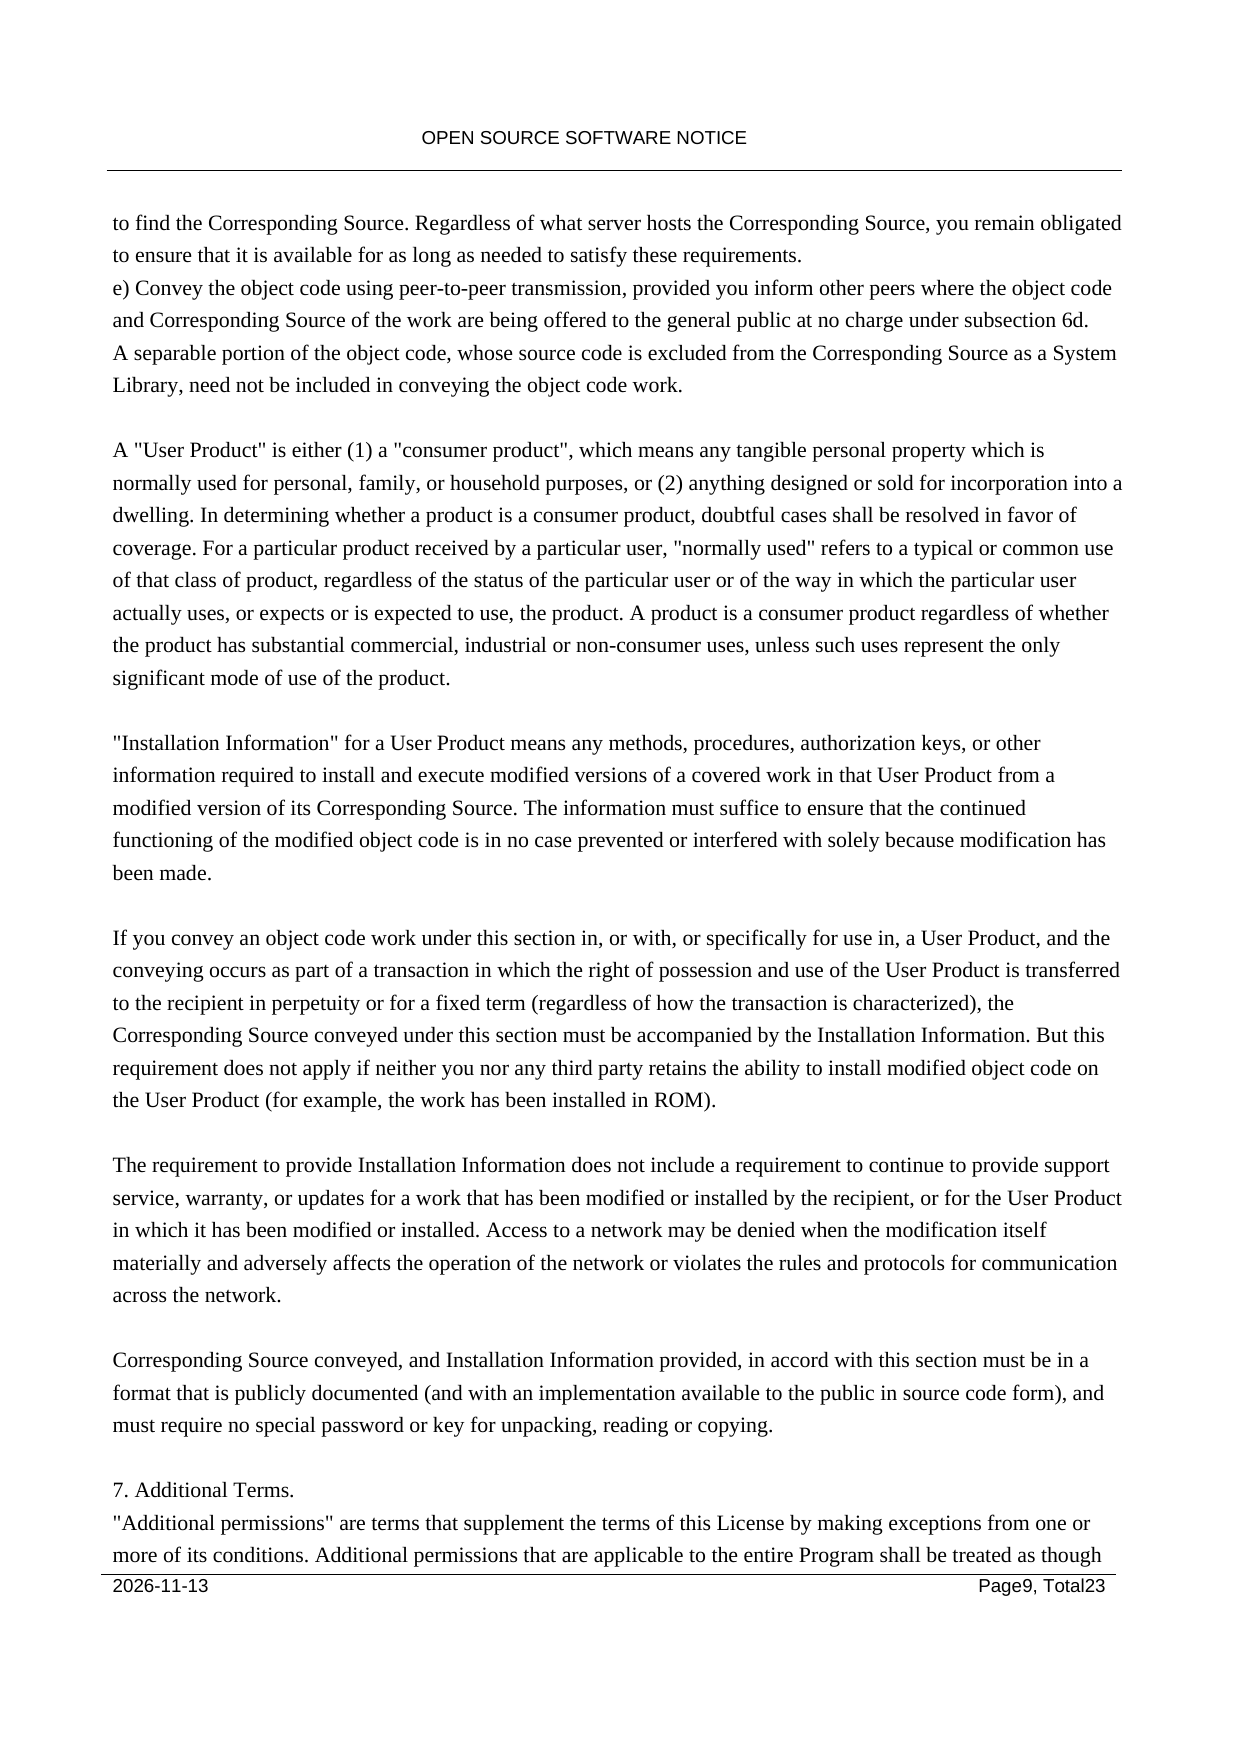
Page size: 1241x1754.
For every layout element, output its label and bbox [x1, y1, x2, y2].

text [112, 206, 1128, 1571]
